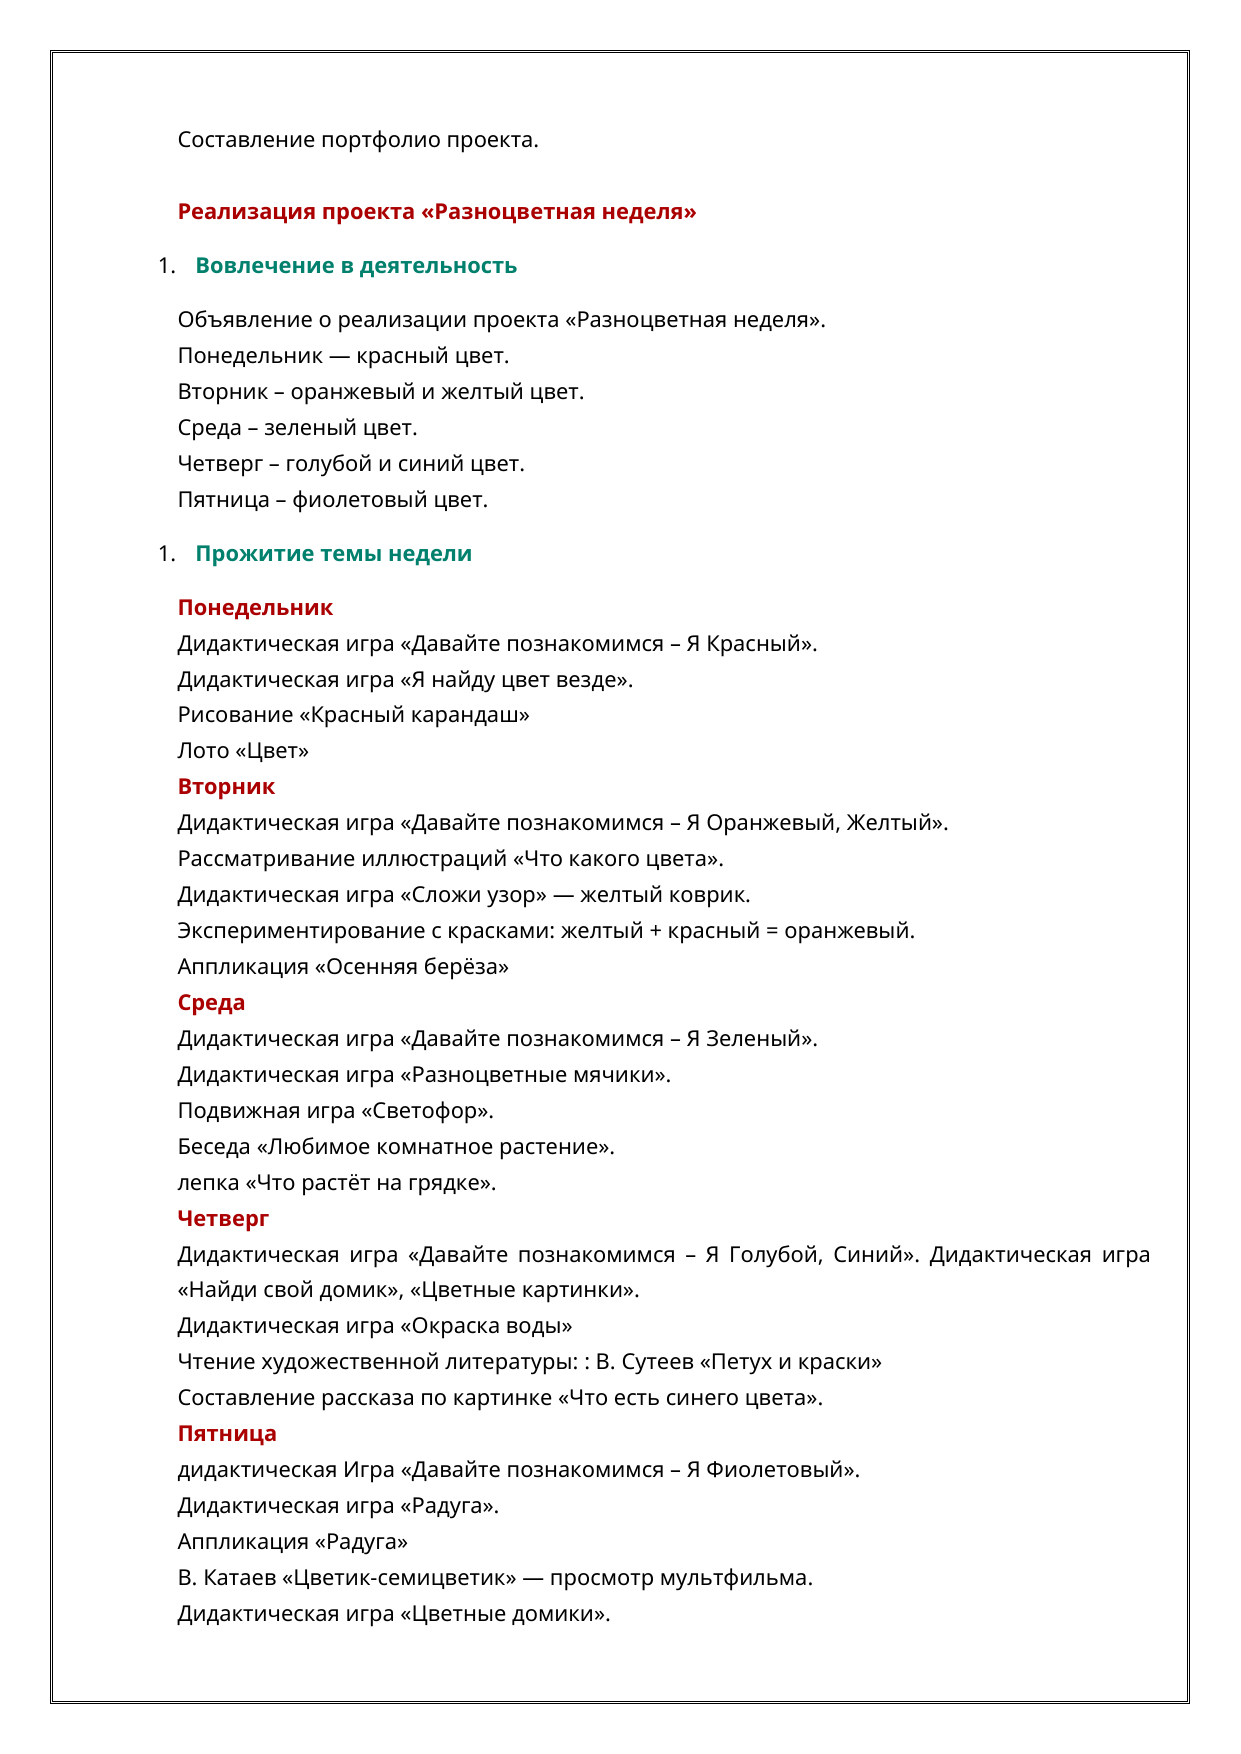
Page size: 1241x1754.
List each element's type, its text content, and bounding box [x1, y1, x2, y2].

text дидактическая Игра «Давайте познакомимся – Я Фиолетовый». [177, 1448, 1152, 1484]
text Подвижная игра «Светофор». [177, 1089, 1152, 1124]
text Составление портфолио проекта. [177, 118, 1152, 154]
text Дидактическая игра «Цветные домики». [177, 1592, 1152, 1628]
text Среда [177, 981, 1152, 1017]
text Чтение художественной литературы: : В. Сутеев «Петух и краски» [177, 1340, 1152, 1376]
text Составление рассказа по картинке «Что есть синего цвета». [177, 1376, 1152, 1412]
text Дидактическая игра «Давайте познакомимся – Я Зеленый». [177, 1017, 1152, 1053]
text Дидактическая игра «Окраска воды» [177, 1304, 1152, 1340]
text Вторник – оранжевый и желтый цвет. [177, 370, 1152, 406]
text Экспериментирование с красками: желтый + красный = оранжевый. [177, 909, 1152, 945]
text Дидактическая игра «Давайте познакомимся – Я Оранжевый, Желтый». [177, 801, 1152, 837]
text лепка «Что растёт на грядке». [177, 1161, 1152, 1196]
text Рисование «Красный карандаш» [177, 693, 1152, 729]
text Объявление о реализации проекта «Разноцветная неделя». [177, 298, 1152, 334]
text Дидактическая игра «Я найду цвет везде». [177, 657, 1152, 693]
text Пятница [177, 1412, 1152, 1448]
text Лото «Цвет» [177, 729, 1152, 765]
text В. Катаев «Цветик-семицветик» — просмотр мультфильма. [177, 1556, 1152, 1592]
text Пятница – фиолетовый цвет. [177, 478, 1152, 513]
text Дидактическая игра «Давайте познакомимся – Я Голубой, Синий». Дидактическая игра «Найди свой домик», «Цветные картинки». [177, 1232, 1152, 1304]
text Понедельник [177, 586, 1152, 621]
text Аппликация «Осенняя берёза» [177, 945, 1152, 981]
text Реализация проекта «Разноцветная неделя» [177, 190, 1152, 226]
text Беседа «Любимое комнатное растение». [177, 1124, 1152, 1161]
text Дидактическая игра «Разноцветные мячики». [177, 1053, 1152, 1089]
text Понедельник — красный цвет. [177, 334, 1152, 370]
text Четверг [177, 1196, 1152, 1232]
text Дидактическая игра «Сложи узор» — желтый коврик. [177, 873, 1152, 909]
text Дидактическая игра «Радуга». [177, 1484, 1152, 1520]
text Четверг – голубой и синий цвет. [177, 442, 1152, 478]
list Прожитие темы недели [158, 532, 1152, 567]
text Среда – зеленый цвет. [177, 406, 1152, 442]
text Рассматривание иллюстраций «Что какого цвета». [177, 837, 1152, 873]
text Вторник [177, 765, 1152, 801]
list Вовлечение в деятельность [158, 244, 1152, 280]
text Дидактическая игра «Давайте познакомимся – Я Красный». [177, 621, 1152, 657]
text Аппликация «Радуга» [177, 1520, 1152, 1556]
